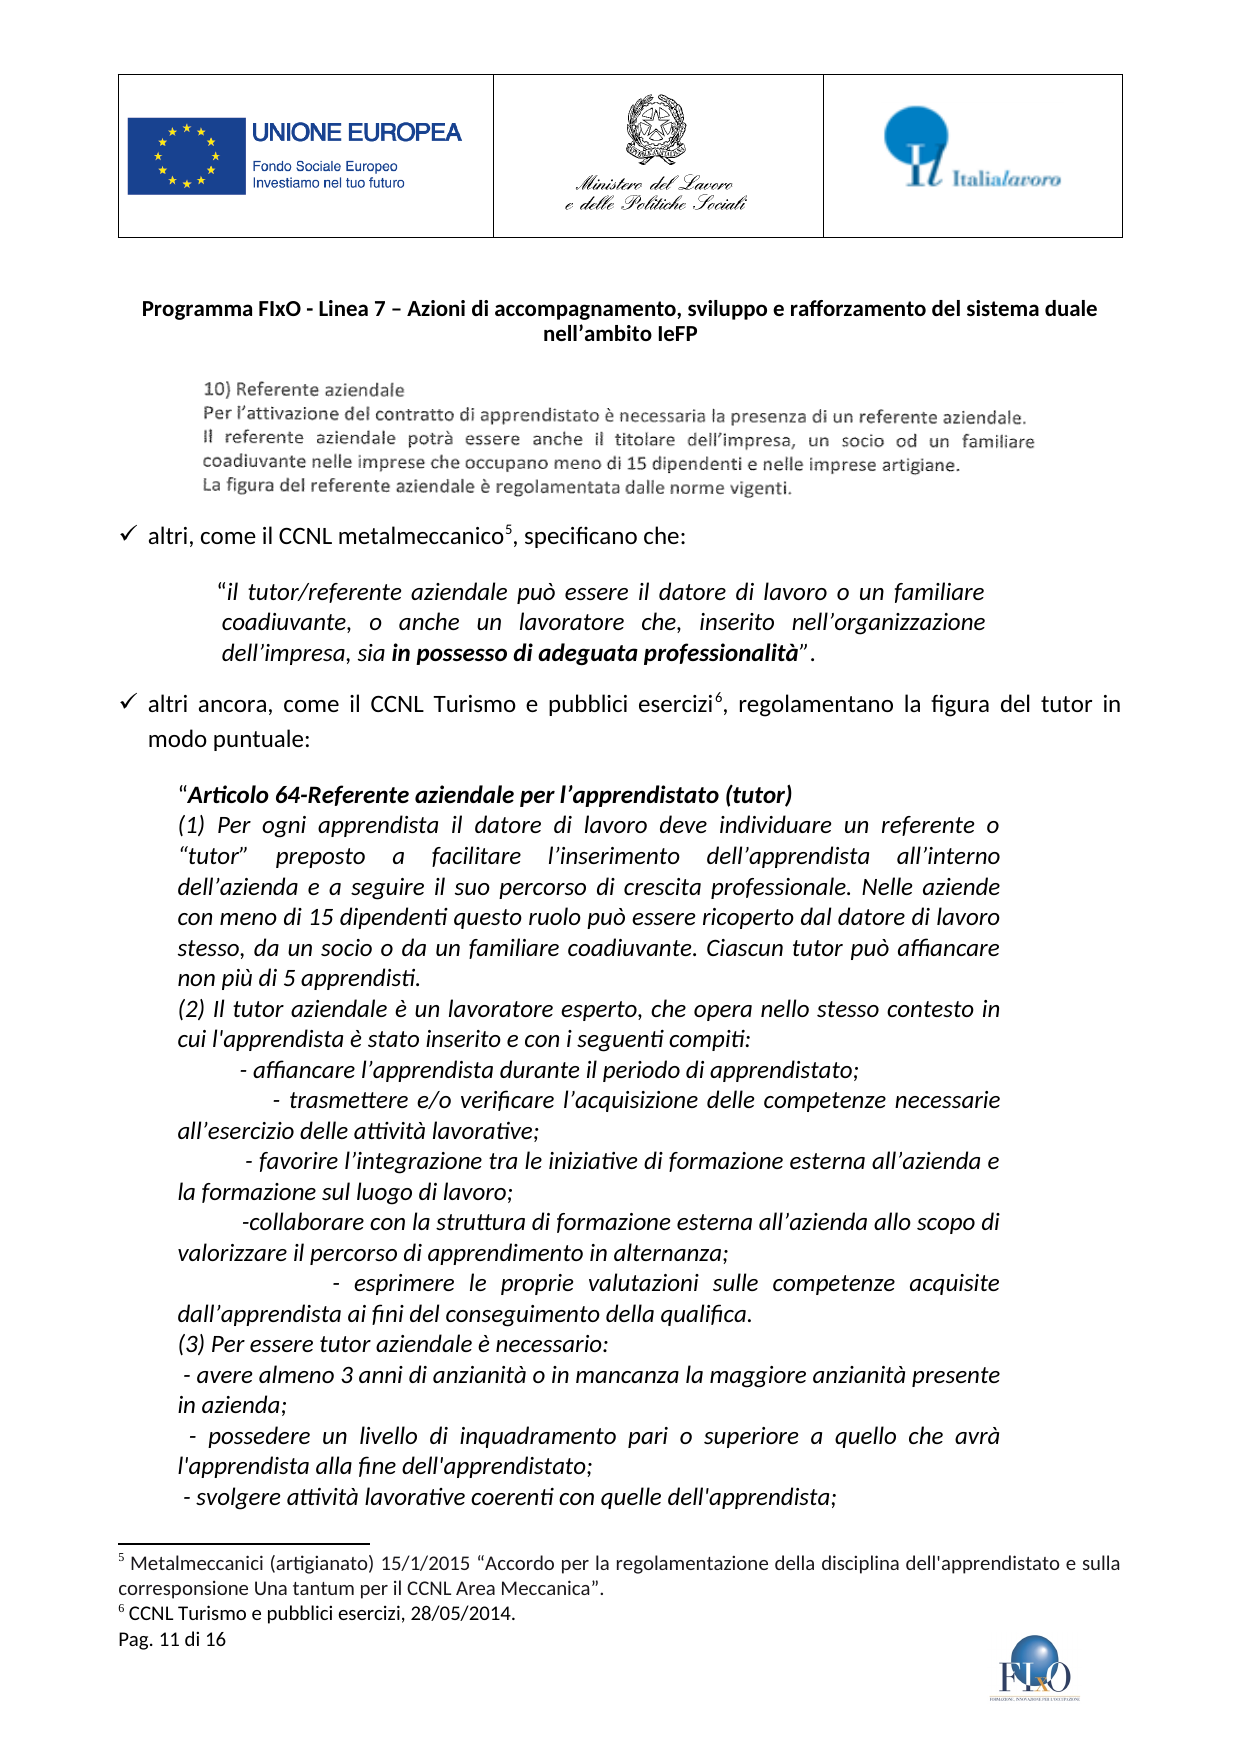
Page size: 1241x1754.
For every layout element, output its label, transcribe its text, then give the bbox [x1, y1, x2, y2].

text - trasmettere e/o verificare l’acquisizione delle competenze necessarie all’esercizio delle attività lavorative; [177, 1084, 1004, 1145]
text - svolgere attività lavorative coerenti con quelle dell'apprendista; [177, 1481, 1004, 1512]
text - affiancare l’apprendista durante il periodo di apprendistato; [177, 1054, 1004, 1084]
text “il tutor/referente aziendale può essere il datore di lavoro o un familiare coadiuvante, o anche un lavoratore che, inserito nell’organizzazione dell’impresa, sia in possesso di adeguata professionalità”. [207, 576, 989, 667]
text “Articolo 64-Referente aziendale per l’apprendistato (tutor) [177, 779, 1004, 809]
text -collaborare con la struttura di formazione esterna all’azienda allo scopo di valorizzare il percorso di apprendimento in alternanza; [177, 1206, 1004, 1267]
list altri, come il CCNL metalmeccanico, specificano che: [118, 520, 1122, 551]
picture [125, 115, 487, 197]
text (3) Per essere tutor aziendale è necessario: [177, 1328, 1004, 1359]
list altri ancora, come il CCNL Turismo e pubblici esercizi, regolamentano la figura del tutor in modo puntuale: [118, 688, 1122, 754]
text - possedere un livello di inquadramento pari o superiore a quello che avrà l'apprendista alla fine dell'apprendistato; [177, 1420, 1004, 1481]
text (2) Il tutor aziendale è un lavoratore esperto, che opera nello stesso contesto in cui l'apprendista è stato inserito e con i seguenti compiti: [177, 993, 1004, 1054]
picture [556, 87, 755, 213]
text - esprimere le proprie valutazioni sulle competenze acquisite dall’apprendista ai fini del conseguimento della qualifica. [177, 1267, 1004, 1328]
text - avere almeno 3 anni di anzianità o in mancanza la maggiore anzianità presente in azienda; [177, 1359, 1004, 1420]
picture [881, 102, 1065, 217]
picture [986, 1632, 1083, 1704]
text (1) Per ogni apprendista il datore di lavoro deve individuare un referente o “tutor” preposto a facilitare l’inserimento dell’apprendista all’interno dell’azienda e a seguire il suo percorso di crescita professionale. Nelle aziende con meno di 15 dipendenti questo ruolo può essere ricoperto dal datore di lavoro stesso, da un socio o da un familiare coadiuvante. Ciascun tutor può affiancare non più di 5 apprendisti. [177, 809, 1004, 993]
text - favorire l’integrazione tra le iniziative di formazione esterna all’azienda e la formazione sul luogo di lavoro; [177, 1145, 1004, 1206]
